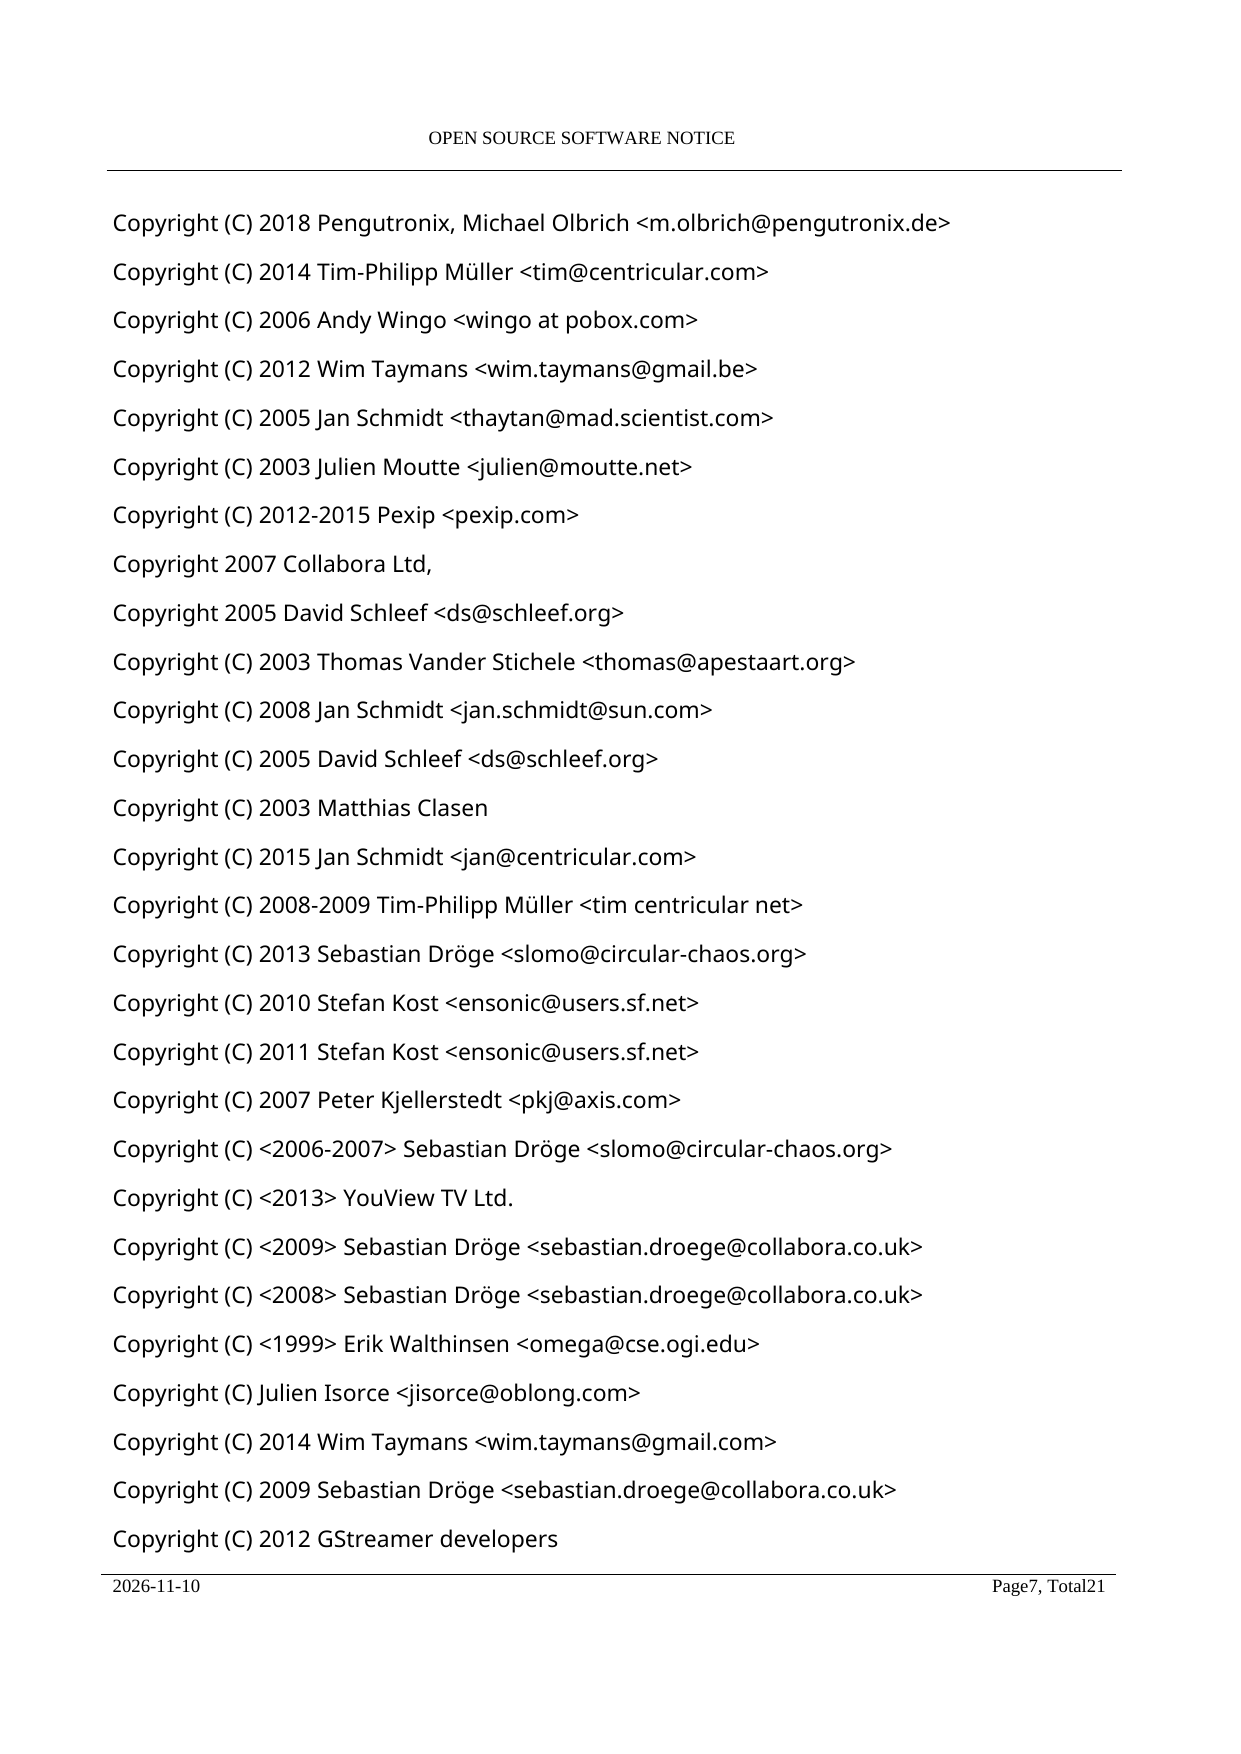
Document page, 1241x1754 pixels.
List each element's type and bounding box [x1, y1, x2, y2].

text [112, 206, 1128, 1555]
